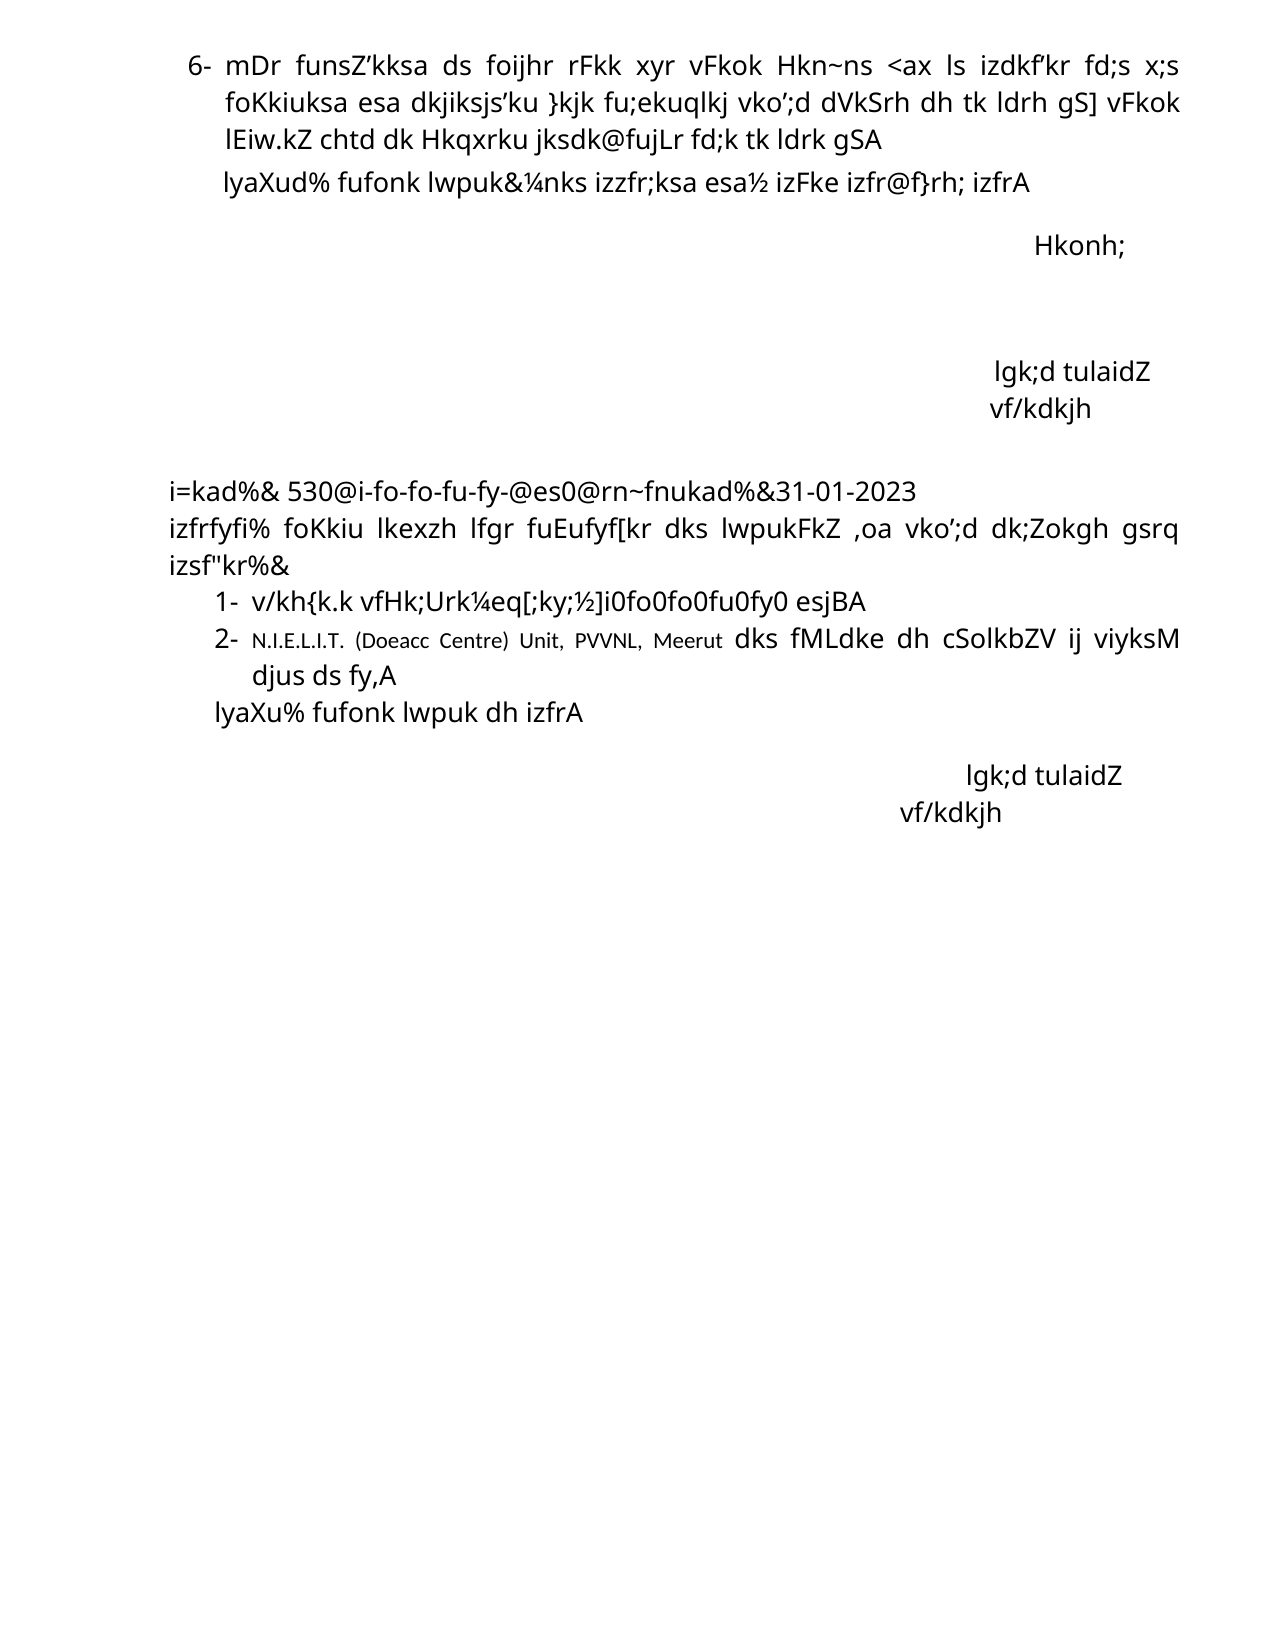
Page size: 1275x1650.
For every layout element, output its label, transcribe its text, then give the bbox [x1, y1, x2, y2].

text Hkonh; [825, 226, 1181, 263]
text izfrfyfi% foKkiu lkexzh lfgr fuEufyf[kr dks lwpukFkZ ,oa vko’;d dk;Zokgh gsrq izsf"kr%& [169, 509, 1181, 583]
text lgk;d tulaidZ vf/kdkjh [900, 757, 1181, 831]
text lyaXud% fufonk lwpuk&¼nks izzfr;ksa esa½ izFke izfr@f}rh; izfrA [187, 163, 1181, 200]
text lyaXu% fufonk lwpuk dh izfrA [214, 693, 1201, 730]
text lgk;d tulaidZ vf/kdkjh [900, 353, 1181, 427]
list N.I.E.L.I.T. (Doeacc Centre) Unit, PVVNL, Meerut dks fMLdke dh cSolkbZV ij viyksM djus ds fy,A [214, 620, 1181, 693]
text i=kad%& 530@i-fo-fo-fu-fy-@es0@rn~fnukad%&31-01-2023 [169, 472, 1181, 509]
list v/kh{k.k vfHk;Urk¼eq[;ky;½]i0fo0fo0fu0fy0 esjBA [214, 583, 1181, 620]
list mDr funsZ’kksa ds foijhr rFkk xyr vFkok Hkn~ns <ax ls izdkf’kr fd;s x;s foKkiuksa esa dkjiksjs’ku }kjk fu;ekuqlkj vko’;d dVkSrh dh tk ldrh gS] vFkok lEiw.kZ chtd dk Hkqxrku jksdk@fujLr fd;k tk ldrk gSA [187, 47, 1181, 157]
